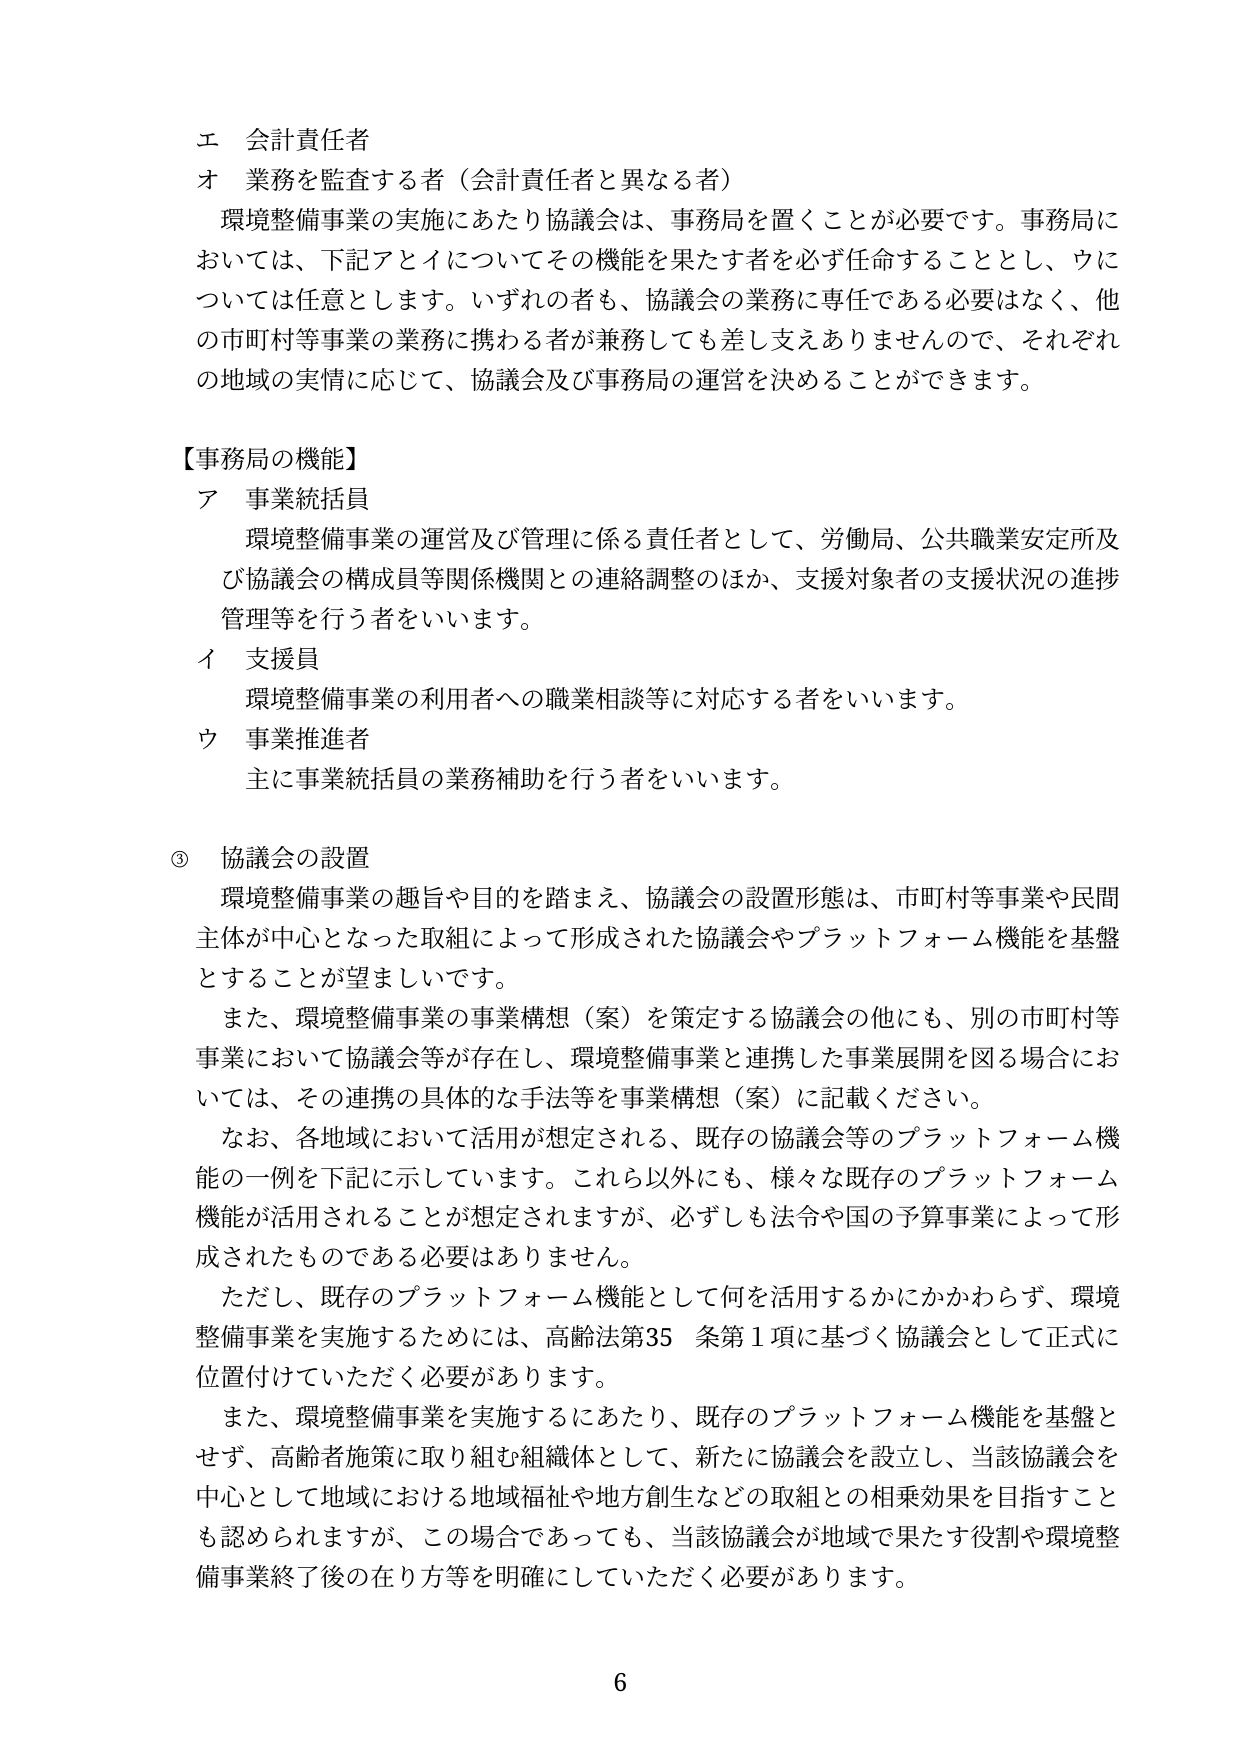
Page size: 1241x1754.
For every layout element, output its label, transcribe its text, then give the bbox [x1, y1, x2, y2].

text また、環境整備事業の事業構想（案）を策定する協議会の他にも、別の市町村等事業において協議会等が存在し、環境整備事業と連携した事業展開を図る場合においては、その連携の具体的な手法等を事業構想（案）に記載ください。 [186, 997, 1120, 1116]
list 支援員 [189, 638, 1120, 677]
list 会計責任者 [189, 119, 1120, 159]
list 事業統括員 [189, 478, 1120, 518]
text 【事務局の機能】 [120, 438, 1120, 478]
text 環境整備事業の実施にあたり協議会は、事務局を置くことが必要です。事務局においては、下記アとイについてその機能を果たす者を必ず任命することとし、ウについては任意とします。いずれの者も、協議会の業務に専任である必要はなく、他の市町村等事業の業務に携わる者が兼務しても差し支えありませんので、それぞれの地域の実情に応じて、協議会及び事務局の運営を決めることができます。 [186, 199, 1120, 398]
list 事業推進者 [189, 717, 1120, 757]
text 環境整備事業の利用者への職業相談等に対応する者をいいます。 [208, 677, 1120, 717]
text なお、各地域において活用が想定される、既存の協議会等のプラットフォーム機能の一例を下記に示しています。これら以外にも、様々な既存のプラットフォーム機能が活用されることが想定されますが、必ずしも法令や国の予算事業によって形成されたものである必要はありません。 [186, 1116, 1120, 1276]
text ③ 協議会の設置 [161, 837, 1120, 877]
text また、環境整備事業を実施するにあたり、既存のプラットフォーム機能を基盤とせず、高齢者施策に取り組む組織体として、新たに協議会を設立し、当該協議会を中心として地域における地域福祉や地方創生などの取組との相乗効果を目指すことも認められますが、この場合であっても、当該協議会が地域で果たす役割や環境整備事業終了後の在り方等を明確にしていただく必要があります。 [183, 1396, 1120, 1595]
text 主に事業統括員の業務補助を行う者をいいます。 [120, 757, 1120, 797]
list 業務を監査する者（会計責任者と異なる者） [189, 159, 1120, 199]
text 環境整備事業の趣旨や目的を踏まえ、協議会の設置形態は、市町村等事業や民間主体が中心となった取組によって形成された協議会やプラットフォーム機能を基盤とすることが望ましいです。 [186, 877, 1120, 997]
text 環境整備事業の運営及び管理に係る責任者として、労働局、公共職業安定所及び協議会の構成員等関係機関との連絡調整のほか、支援対象者の支援状況の進捗管理等を行う者をいいます。 [209, 518, 1120, 638]
text ただし、既存のプラットフォーム機能として何を活用するかにかかわらず、環境整備事業を実施するためには、高齢法第35条第１項に基づく協議会として正式に位置付けていただく必要があります。 [186, 1276, 1120, 1396]
